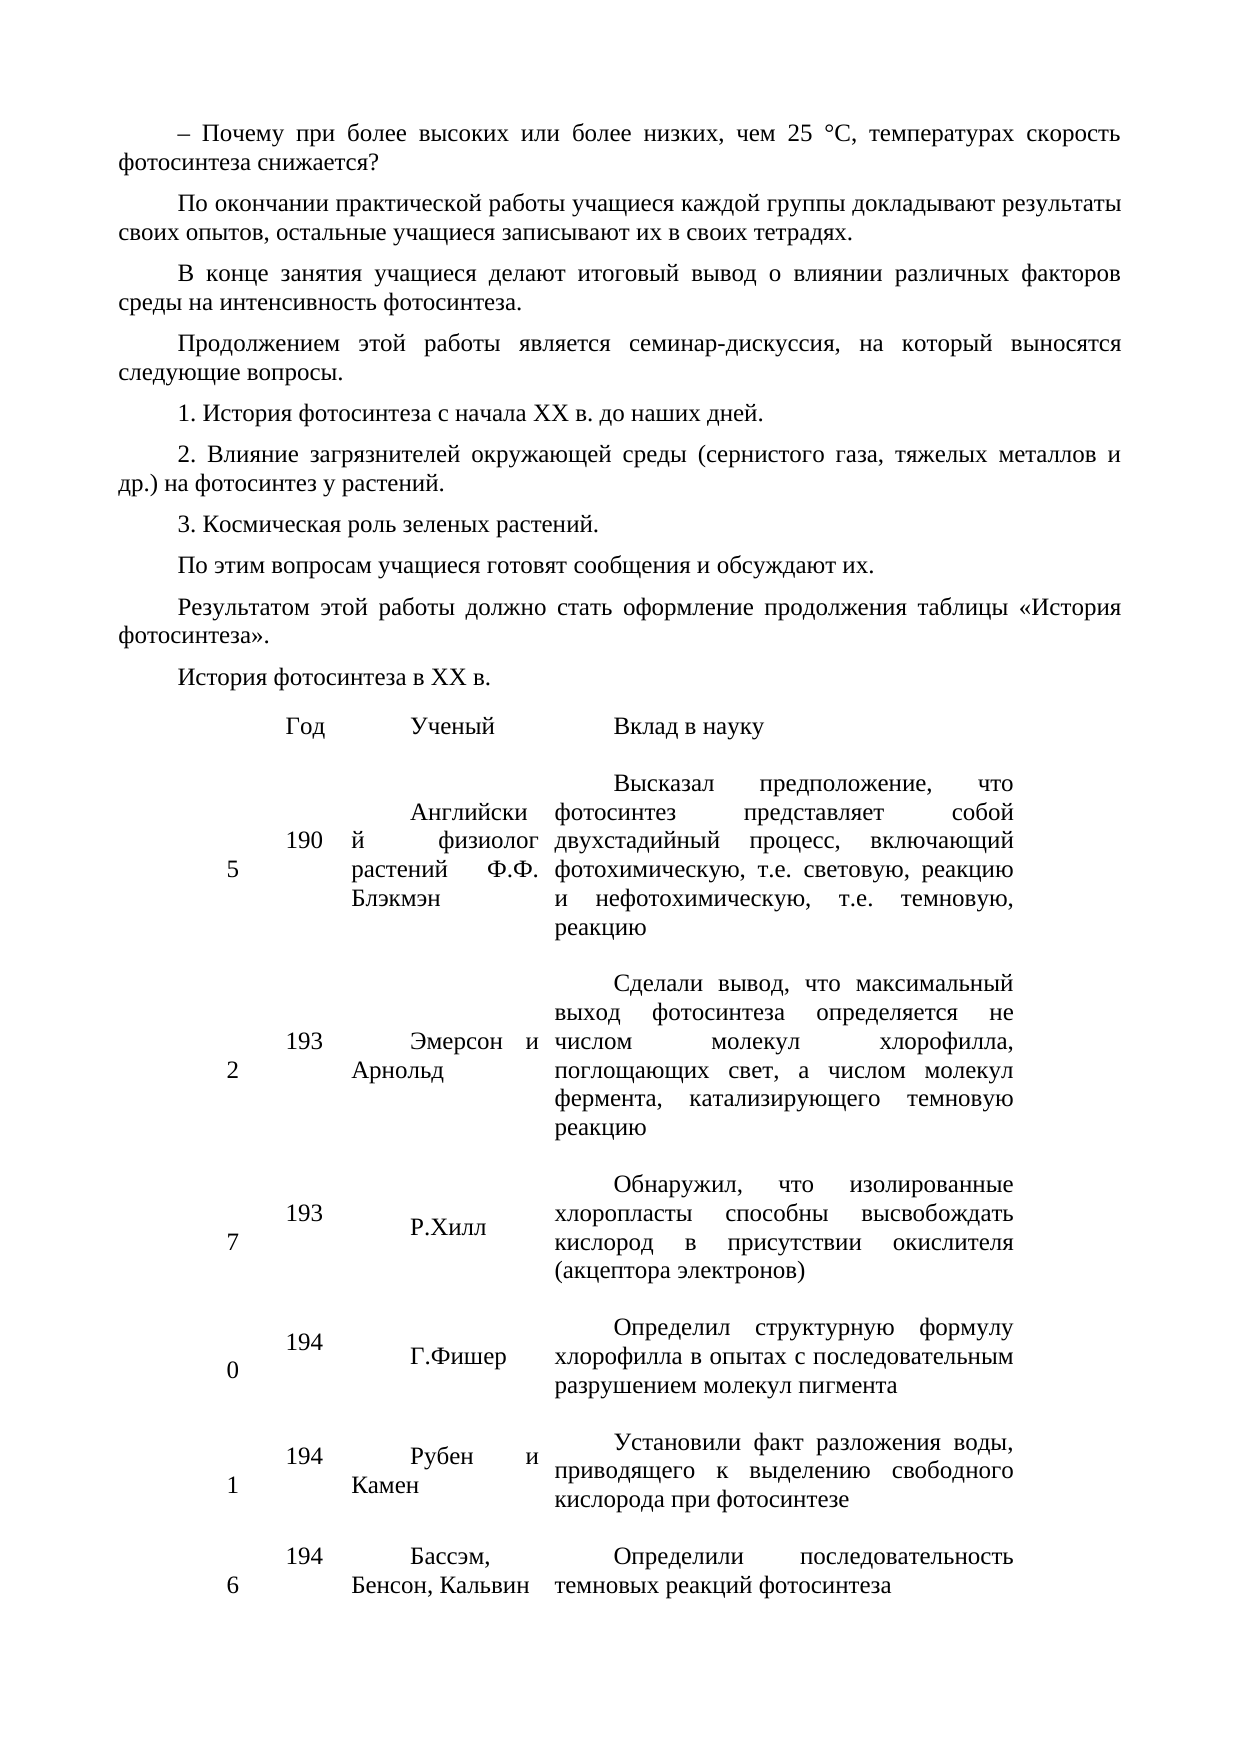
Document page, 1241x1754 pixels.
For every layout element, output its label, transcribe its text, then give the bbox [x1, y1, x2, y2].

table_cell 1905 [219, 748, 343, 948]
table_cell Сделали вывод, что максимальный выход фотосинтеза определяется не числом молекул хлорофилла, поглощающих свет, а числом молекул фермента, катализирующего темновую реакцию [546, 948, 1022, 1149]
table_cell 1932 [219, 948, 343, 1149]
text По окончании практической работы учащиеся каждой группы докладывают результаты своих опытов, остальные учащиеся записывают их в своих тетрадях. [118, 188, 1122, 246]
table_cell 1937 [219, 1149, 343, 1292]
text В конце занятия учащиеся делают итоговый вывод о влиянии различных факторов среды на интенсивность фотосинтеза. [118, 258, 1122, 316]
table_cell Рубен и Камен [343, 1406, 546, 1521]
table_cell 1946 1953 [219, 1521, 343, 1606]
table_cell Английский физиолог растений Ф.Ф. Блэкмэн [343, 748, 546, 948]
table_cell Г.Фишер [343, 1292, 546, 1406]
table_cell Эмерсон и Арнольд [343, 948, 546, 1149]
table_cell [343, 1521, 546, 1606]
text По этим вопросам учащиеся готовят сообщения и обсуждают их. [118, 551, 1122, 579]
table_cell Установили факт разложения воды, приводящего к выделению свободного кислорода при фотосинтезе [546, 1406, 1022, 1521]
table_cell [546, 1521, 1022, 1606]
text История фотосинтеза в XX в. [118, 662, 1122, 691]
text Результатом этой работы должно стать оформление продолжения таблицы «История фотосинтеза». [118, 592, 1122, 649]
table_header Ученый [343, 691, 546, 747]
table_cell 1940 [219, 1292, 343, 1406]
table_cell Обнаружил, что изолированные хлоропласты способны высвобождать кислород в присутствии окислителя (акцептора электронов) [546, 1149, 1022, 1292]
text 2. Влияние загрязнителей окружающей среды (сернистого газа, тяжелых металлов и др.) на фотосинтез у растений. [118, 439, 1122, 497]
table_header Год [219, 691, 343, 747]
text Продолжением этой работы является семинар-дискуссия, на который выносятся следующие вопросы. [118, 328, 1122, 386]
table_cell Высказал предположение, что фотосинтез представляет собой двухстадийный процесс, включающий фотохимическую, т.е. световую, реакцию и нефотохимическую, т.е. темновую, реакцию [546, 748, 1022, 948]
text – Почему при более высоких или более низких, чем 25 °С, температурах скорость фотосинтеза снижается? [118, 118, 1122, 176]
text 1. История фотосинтеза с начала XX в. до наших дней. [118, 398, 1122, 427]
table_cell 1941 [219, 1406, 343, 1521]
table_cell Р.Хилл [343, 1149, 546, 1292]
table_cell Определил структурную формулу хлорофилла в опытах с последовательным разрушением молекул пигмента [546, 1292, 1022, 1406]
text 3. Космическая роль зеленых растений. [118, 509, 1122, 538]
table_header Вклад в науку [546, 691, 1022, 747]
